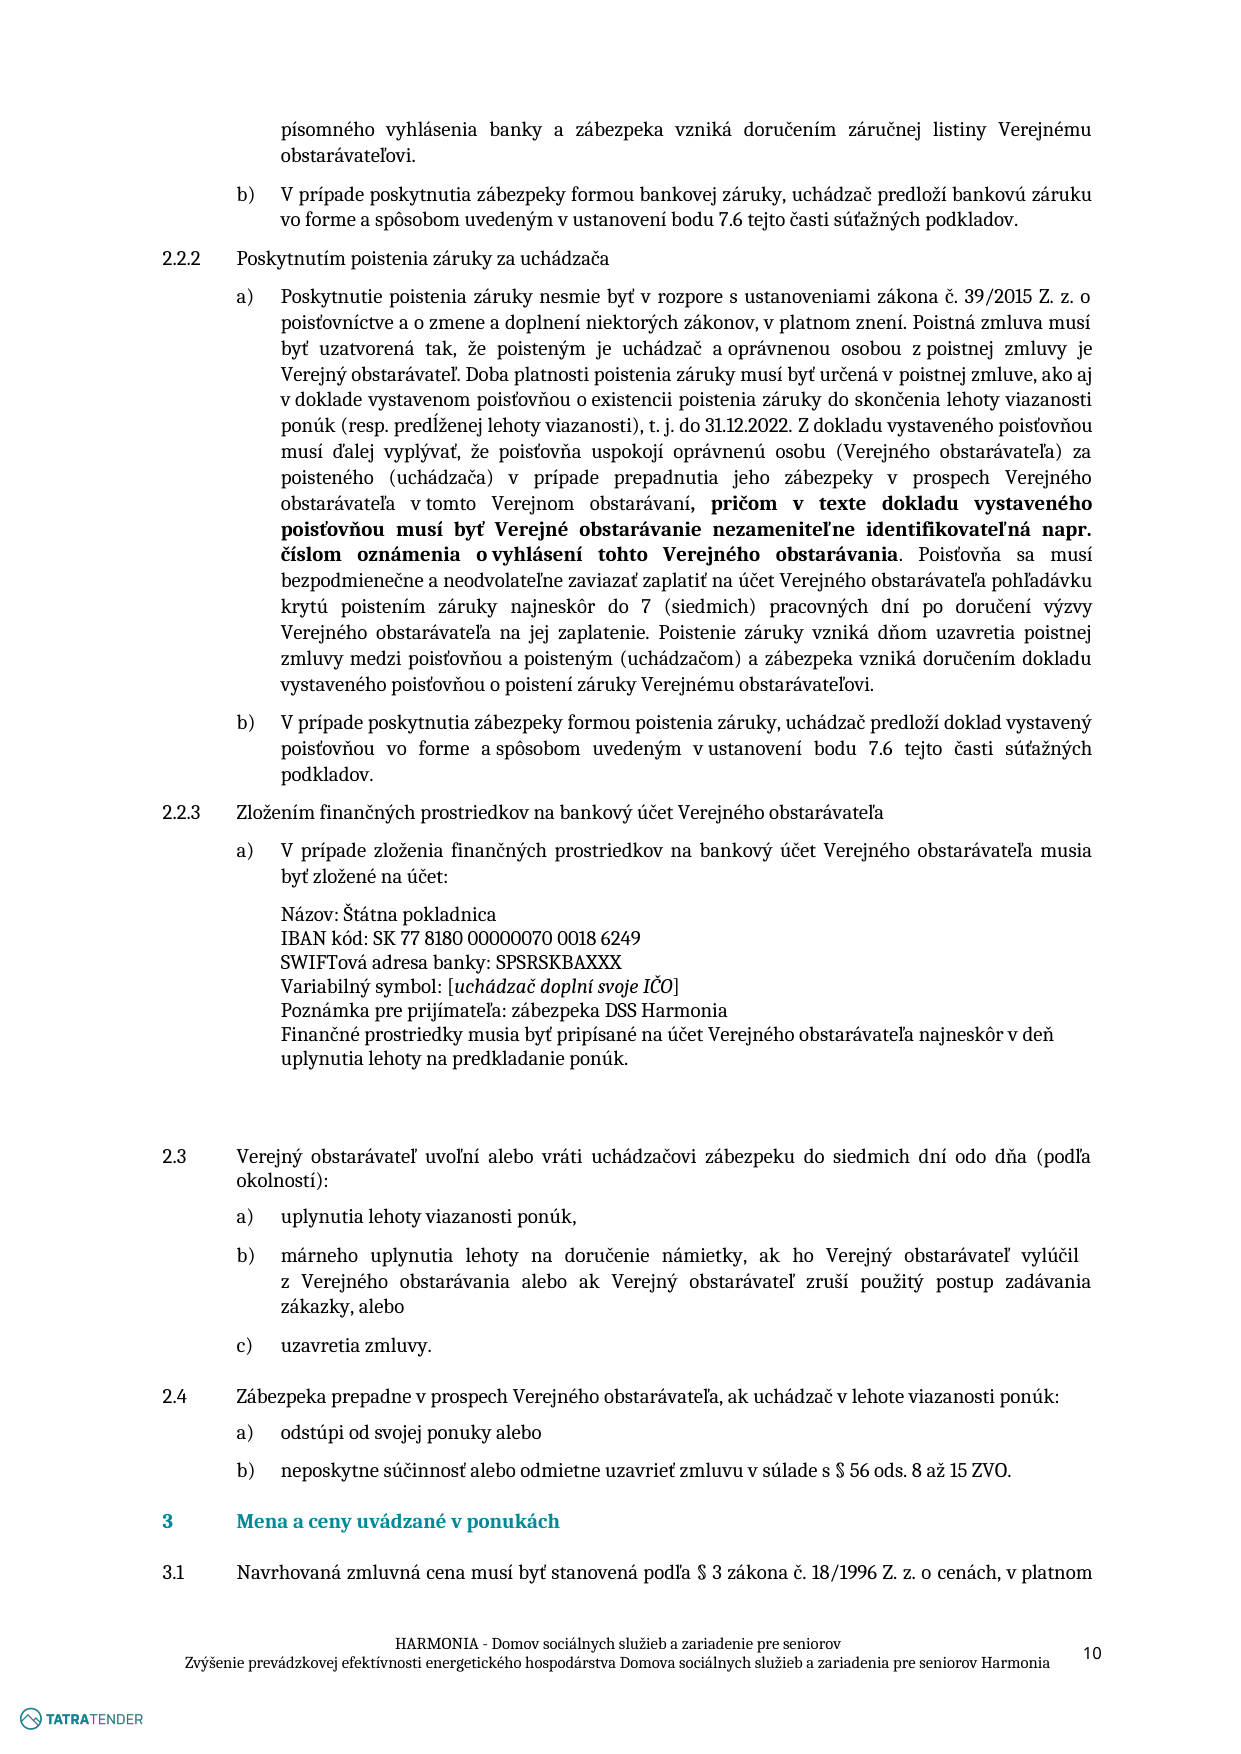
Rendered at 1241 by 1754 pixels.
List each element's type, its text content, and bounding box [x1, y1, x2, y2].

subtitle V prípade poskytnutia zábezpeky formou poistenia záruky, uchádzač predloží doklad vystavený poisťovňou vo forme a spôsobom uvedeným v ustanovení bodu 7.6 tejto časti súťažných podkladov. [236, 711, 1093, 786]
picture [14, 1697, 153, 1739]
subtitle márneho uplynutia lehoty na doručenie námietky, ak ho Verejný obstarávateľ vylúčil z Verejného obstarávania alebo ak Verejný obstarávateľ zruší použitý postup zadávania zákazky, alebo [236, 1243, 1093, 1319]
subtitle Poskytnutím poistenia záruky za uchádzača [162, 246, 1093, 270]
subtitle uplynutia lehoty viazanosti ponúk, [236, 1205, 1093, 1229]
subtitle Zložením finančných prostriedkov na bankový účet Verejného obstarávateľa [162, 801, 1093, 824]
subtitle neposkytne súčinnosť alebo odmietne uzavrieť zmluvu v súlade s § 56 ods. 8 až 15 ZVO. [236, 1459, 1093, 1483]
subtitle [162, 1561, 1093, 1585]
subtitle Verejný obstarávateľ uvoľní alebo vráti uchádzačovi zábezpeku do siedmich dní odo dňa (podľa okolností): [162, 1145, 1093, 1193]
subtitle odstúpi od svojej ponuky alebo [236, 1421, 1093, 1445]
text Poznámka pre prijímateľa: zábezpeka DSS Harmonia [281, 999, 1093, 1023]
text IBAN kód: SK 77 8180 00000070 0018 6249 [281, 927, 1093, 951]
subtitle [236, 118, 1093, 168]
text Názov: Štátna pokladnica [281, 903, 1093, 927]
text SWIFTová adresa banky: SPSRSKBAXXX [281, 951, 1093, 975]
subtitle uzavretia zmluvy. [236, 1333, 1093, 1357]
subtitle V prípade poskytnutia zábezpeky formou bankovej záruky, uchádzač predloží bankovú záruku vo forme a spôsobom uvedeným v ustanovení bodu 7.6 tejto časti súťažných podkladov. [236, 182, 1093, 232]
text Finančné prostriedky musia byť pripísané na účet Verejného obstarávateľa najneskôr v deň uplynutia lehoty na predkladanie ponúk. [281, 1023, 1093, 1071]
text Variabilný symbol: [uchádzač doplní svoje IČO] [281, 975, 1093, 999]
subtitle V prípade zloženia finančných prostriedkov na bankový účet Verejného obstarávateľa musia byť zložené na účet: [236, 839, 1093, 889]
subtitle Mena a ceny uvádzané v ponukách [162, 1510, 1093, 1534]
subtitle Poskytnutie poistenia záruky nesmie byť v rozpore s ustanoveniami zákona č. 39/2015 Z. z. o poisťovníctve a o zmene a doplnení niektorých zákonov, v platnom znení. Poistná zmluva musí byť uzatvorená tak, že poisteným je uchádzač a oprávnenou osobou z poistnej zmluvy je Verejný obstarávateľ. Doba platnosti poistenia záruky musí byť určená v poistnej zmluve, ako aj v doklade vystavenom poisťovňou o existencii poistenia záruky do skončenia lehoty viazanosti ponúk (resp. predĺženej lehoty viazanosti), t. j. do 31.12.2022. Z dokladu vystaveného poisťovňou musí ďalej vyplývať, že poisťovňa uspokojí oprávnenú osobu (Verejného obstarávateľa) za poisteného (uchádzača) v prípade prepadnutia jeho zábezpeky v prospech Verejného obstarávateľa v tomto Verejnom obstarávaní, pričom v texte dokladu vystaveného poisťovňou musí byť Verejné obstarávanie nezameniteľne identifikovateľná napr. číslom oznámenia o vyhlásení tohto Verejného obstarávania. Poisťovňa sa musí bezpodmienečne a neodvolateľne zaviazať zaplatiť na účet Verejného obstarávateľa pohľadávku krytú poistením záruky najneskôr do 7 (siedmich) pracovných dní po doručení výzvy Verejného obstarávateľa na jej zaplatenie. Poistenie záruky vzniká dňom uzavretia poistnej zmluvy medzi poisťovňou a poisteným (uchádzačom) a zábezpeka vzniká doručením dokladu vystaveného poisťovňou o poistení záruky Verejnému obstarávateľovi. [236, 285, 1093, 696]
subtitle Zábezpeka prepadne v prospech Verejného obstarávateľa, ak uchádzač v lehote viazanosti ponúk: [162, 1384, 1093, 1408]
